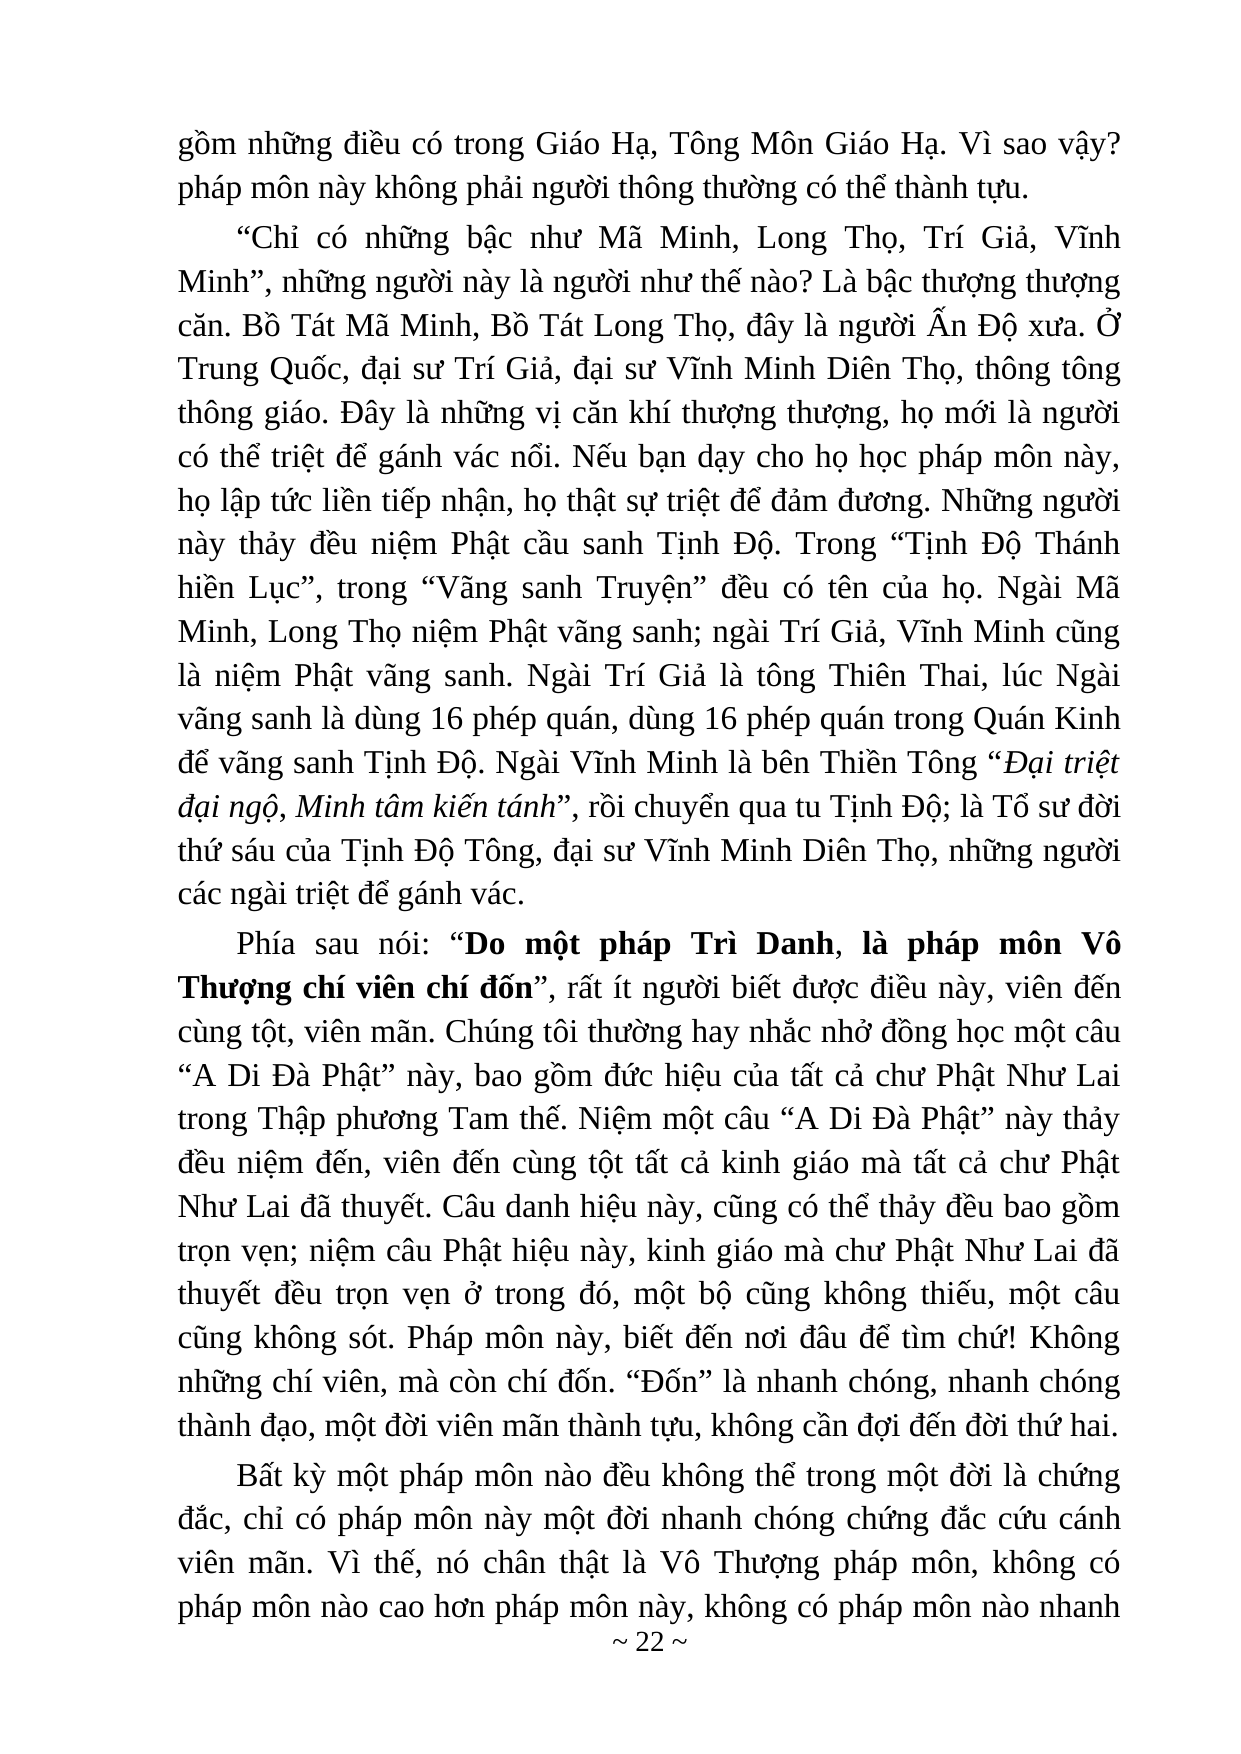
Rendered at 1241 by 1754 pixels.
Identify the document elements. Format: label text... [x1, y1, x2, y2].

text Phía sau nói: “Do một pháp Trì Danh, là pháp môn Vô Thượng chí viên chí đốn”, rất ít người biết được điều này, viên đến cùng tột, viên mãn. Chúng tôi thường hay nhắc nhở đồng học một câu “A Di Đà Phật” này, bao gồm đức hiệu của tất cả chư Phật Như Lai trong Thập phương Tam thế. Niệm một câu “A Di Đà Phật” này thảy đều niệm đến, viên đến cùng tột tất cả kinh giáo mà tất cả chư Phật Như Lai đã thuyết. Câu danh hiệu này, cũng có thể thảy đều bao gồm trọn vẹn; niệm câu Phật hiệu này, kinh giáo mà chư Phật Như Lai đã thuyết đều trọn vẹn ở trong đó, một bộ cũng không thiếu, một câu cũng không sót. Pháp môn này, biết đến nơi đâu để tìm chứ! Không những chí viên, mà còn chí đốn. “Đốn” là nhanh chóng, nhanh chóng thành đạo, một đời viên mãn thành tựu, không cần đợi đến đời thứ hai. [177, 918, 1122, 1443]
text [177, 118, 1122, 206]
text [177, 1449, 1122, 1624]
text “Chỉ có những bậc như Mã Minh, Long Thọ, Trí Giả, Vĩnh Minh”, những người này là người như thế nào? Là bậc thượng thượng căn. Bồ Tát Mã Minh, Bồ Tát Long Thọ, đây là người Ấn Độ xưa. Ở Trung Quốc, đại sư Trí Giả, đại sư Vĩnh Minh Diên Thọ, thông tông thông giáo. Đây là những vị căn khí thượng thượng, họ mới là người có thể triệt để gánh vác nổi. Nếu bạn dạy cho họ học pháp môn này, họ lập tức liền tiếp nhận, họ thật sự triệt để đảm đương. Những người này thảy đều niệm Phật cầu sanh Tịnh Độ. Trong “Tịnh Độ Thánh hiền Lục”, trong “Vãng sanh Truyện” đều có tên của họ. Ngài Mã Minh, Long Thọ niệm Phật vãng sanh; ngài Trí Giả, Vĩnh Minh cũng là niệm Phật vãng sanh. Ngài Trí Giả là tông Thiên Thai, lúc Ngài vãng sanh là dùng 16 phép quán, dùng 16 phép quán trong Quán Kinh để vãng sanh Tịnh Độ. Ngài Vĩnh Minh là bên Thiền Tông “Đại triệt đại ngộ, Minh tâm kiến tánh”, rồi chuyển qua tu Tịnh Độ; là Tổ sư đời thứ sáu của Tịnh Độ Tông, đại sư Vĩnh Minh Diên Thọ, những người các ngài triệt để gánh vác. [177, 212, 1122, 912]
